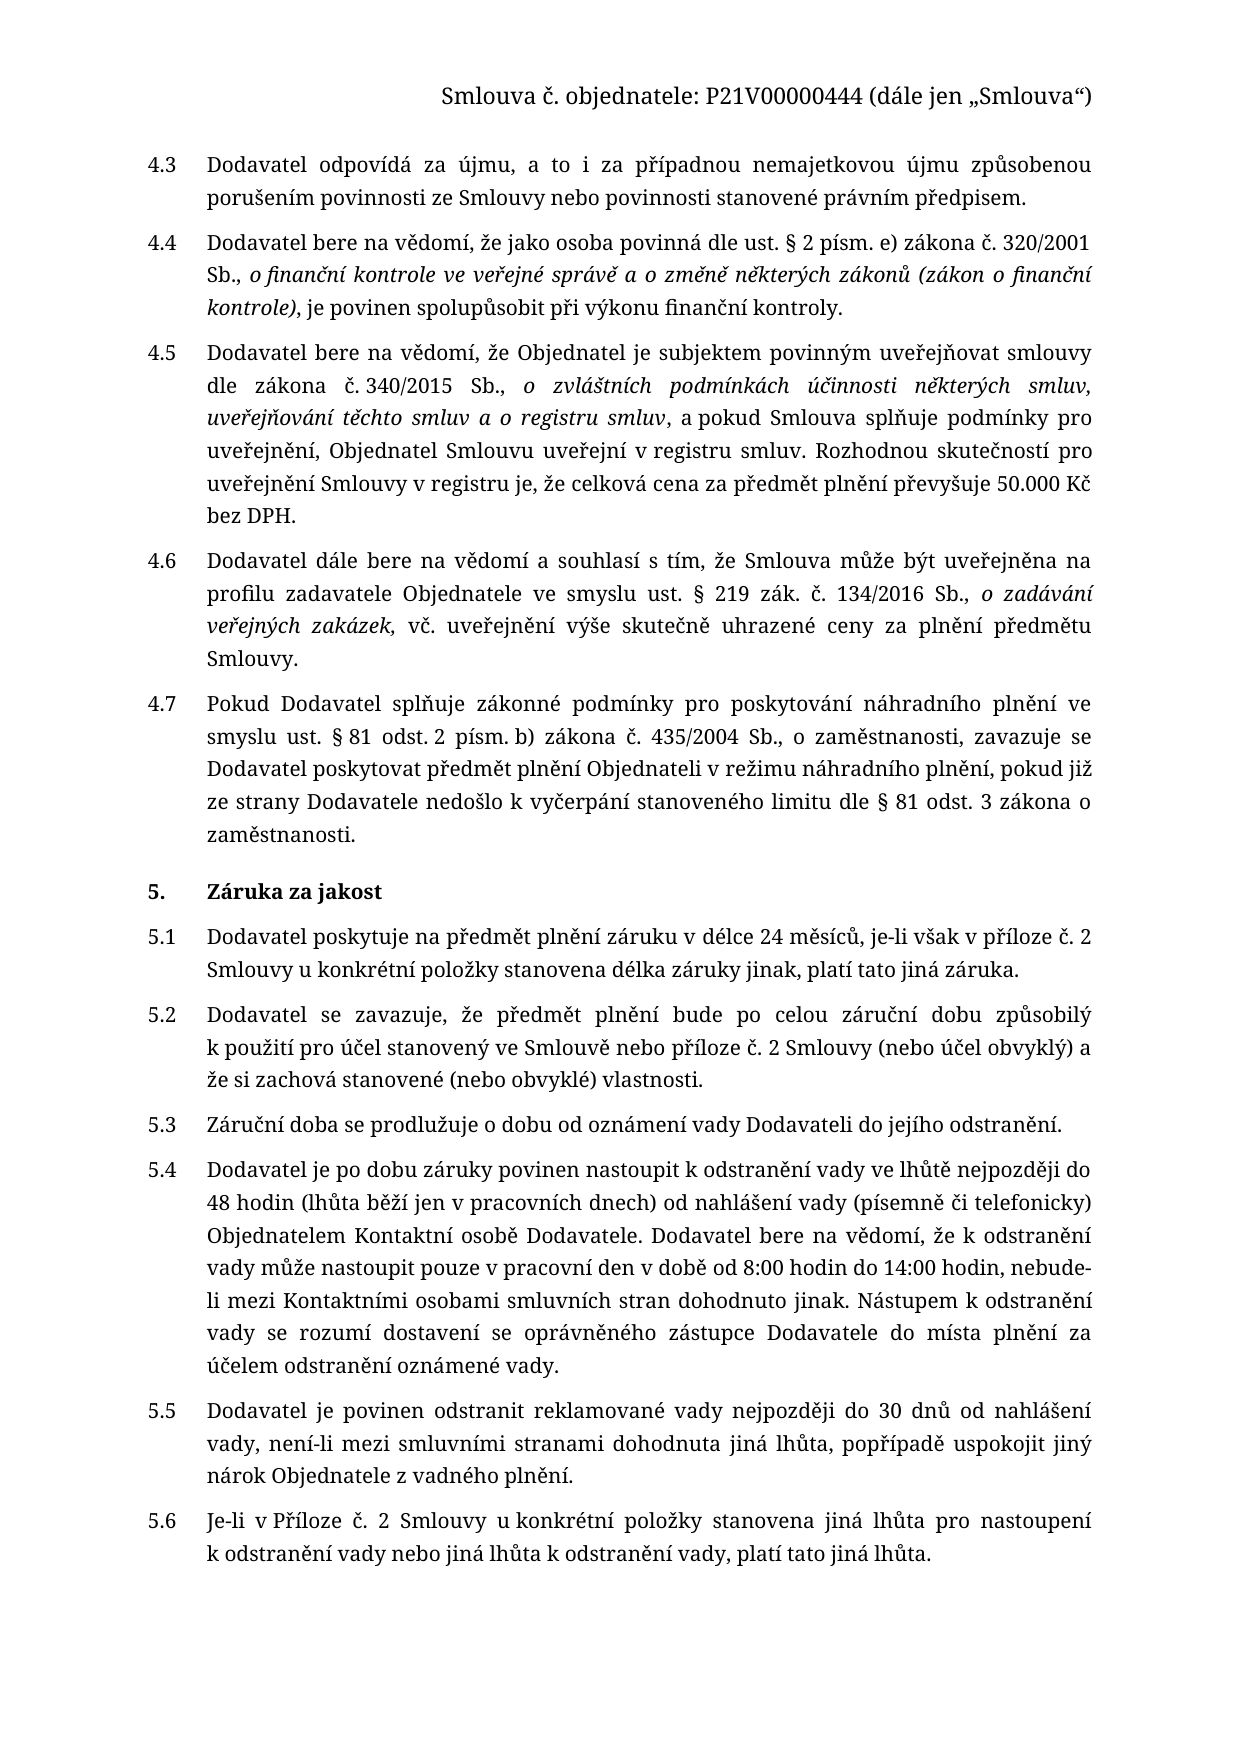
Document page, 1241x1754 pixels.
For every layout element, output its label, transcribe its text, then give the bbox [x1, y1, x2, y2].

list Pokud Dodavatel splňuje zákonné podmínky pro poskytování náhradního plnění ve smyslu ust. § 81 odst. 2 písm. b) zákona č. 435/2004 Sb., o zaměstnanosti, zavazuje se Dodavatel poskytovat předmět plnění Objednateli v režimu náhradního plnění, pokud již ze strany Dodavatele nedošlo k vyčerpání stanoveného limitu dle § 81 odst. 3 zákona o zaměstnanosti. [148, 689, 1093, 848]
list Dodavatel je po dobu záruky povinen nastoupit k odstranění vady ve lhůtě nejpozději do 48 hodin (lhůta běží jen v pracovních dnech) od nahlášení vady (písemně či telefonicky) Objednatelem Kontaktní osobě Dodavatele. Dodavatel bere na vědomí, že k odstranění vady může nastoupit pouze v pracovní den v době od 8:00 hodin do 14:00 hodin, nebude-li mezi Kontaktními osobami smluvních stran dohodnuto jinak. Nástupem k odstranění vady se rozumí dostavení se oprávněného zástupce Dodavatele do místa plnění za účelem odstranění oznámené vady. [148, 1156, 1093, 1379]
list Dodavatel je povinen odstranit reklamované vady nejpozději do 30 dnů od nahlášení vady, není-li mezi smluvními stranami dohodnuta jiná lhůta, popřípadě uspokojit jiný nárok Objednatele z vadného plnění. [148, 1396, 1093, 1490]
list Záruka za jakost [148, 877, 1093, 906]
list Záruční doba se prodlužuje o dobu od oznámení vady Dodavateli do jejího odstranění. [148, 1110, 1093, 1139]
list Dodavatel poskytuje na předmět plnění záruku v délce 24 měsíců, je-li však v příloze č. 2 Smlouvy u konkrétní položky stanovena délka záruky jinak, platí tato jiná záruka. [148, 922, 1093, 983]
list Je-li v Příloze č. 2 Smlouvy u konkrétní položky stanovena jiná lhůta pro nastoupení k odstranění vady nebo jiná lhůta k odstranění vady, platí tato jiná lhůta. [148, 1507, 1093, 1568]
list Dodavatel se zavazuje, že předmět plnění bude po celou záruční dobu způsobilý k použití pro účel stanovený ve Smlouvě nebo příloze č. 2 Smlouvy (nebo účel obvyklý) a že si zachová stanovené (nebo obvyklé) vlastnosti. [148, 1000, 1093, 1094]
list Dodavatel bere na vědomí, že Objednatel je subjektem povinným uveřejňovat smlouvy dle zákona č. 340/2015 Sb., o zvláštních podmínkách účinnosti některých smluv, uveřejňování těchto smluv a o registru smluv, a pokud Smlouva splňuje podmínky pro uveřejnění, Objednatel Smlouvu uveřejní v registru smluv. Rozhodnou skutečností pro uveřejnění Smlouvy v registru je, že celková cena za předmět plnění převyšuje 50.000 Kč bez DPH. [148, 338, 1093, 530]
list Dodavatel odpovídá za újmu, a to i za případnou nemajetkovou újmu způsobenou porušením povinnosti ze Smlouvy nebo povinnosti stanovené právním předpisem. [148, 150, 1093, 211]
list Dodavatel bere na vědomí, že jako osoba povinná dle ust. § 2 písm. e) zákona č. 320/2001 Sb., o finanční kontrole ve veřejné správě a o změně některých zákonů (zákon o finanční kontrole), je povinen spolupůsobit při výkonu finanční kontroly. [148, 228, 1093, 322]
list Dodavatel dále bere na vědomí a souhlasí s tím, že Smlouva může být uveřejněna na profilu zadavatele Objednatele ve smyslu ust. § 219 zák. č. 134/2016 Sb., o zadávání veřejných zakázek, vč. uveřejnění výše skutečně uhrazené ceny za plnění předmětu Smlouvy. [148, 546, 1093, 673]
